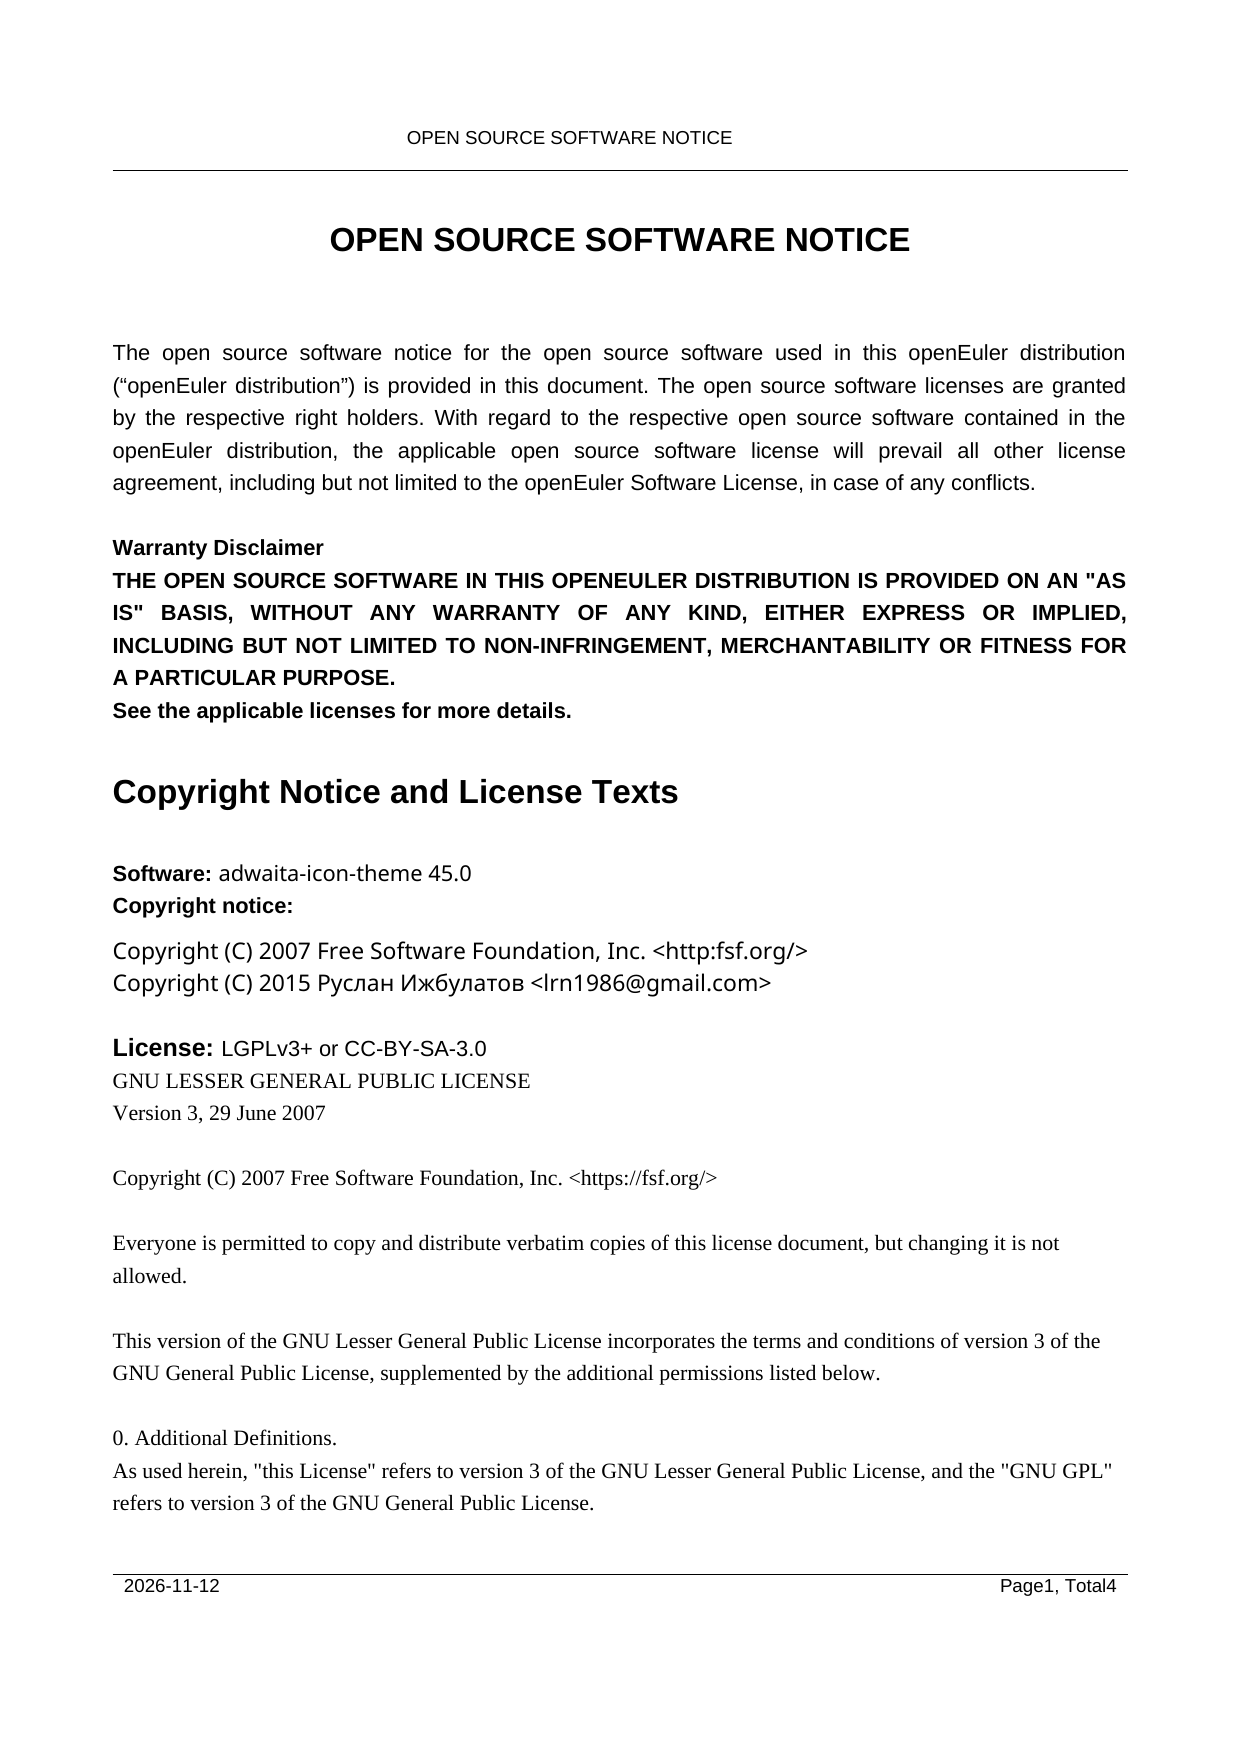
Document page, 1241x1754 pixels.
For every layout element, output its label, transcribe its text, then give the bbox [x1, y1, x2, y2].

title Software: adwaita-icon-theme 45.0 [112, 856, 1128, 889]
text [112, 1064, 1128, 1519]
text License: LGPLv3+ or CC-BY-SA-3.0 [112, 1031, 1128, 1064]
text Copyright Notice and License Texts [112, 759, 1128, 824]
text The open source software notice for the open source software used in this openEuler distribution (“openEuler distribution”) is provided in this document. The open source software licenses are granted by the respective right holders. With regard to the respective open source software contained in the openEuler distribution, the applicable open source software license will prevail all other license agreement, including but not limited to the openEuler Software License, in case of any conflicts. [112, 336, 1128, 499]
text Warranty Disclaimer [112, 531, 1128, 564]
text OPEN SOURCE SOFTWARE NOTICE [112, 206, 1128, 271]
text Copyright (C) 2007 Free Software Foundation, Inc. <http:fsf.org/> Copyright (C) 2015 Руслан Ижбулатов <lrn1986@gmail.com> [112, 934, 1128, 1031]
text THE OPEN SOURCE SOFTWARE IN THIS OPENEULER DISTRIBUTION IS PROVIDED ON AN "AS IS" BASIS, WITHOUT ANY WARRANTY OF ANY KIND, EITHER EXPRESS OR IMPLIED, INCLUDING BUT NOT LIMITED TO NON-INFRINGEMENT, MERCHANTABILITY OR FITNESS FOR A PARTICULAR PURPOSE. See the applicable licenses for more details. [112, 564, 1128, 726]
text Copyright notice: [112, 889, 1128, 921]
